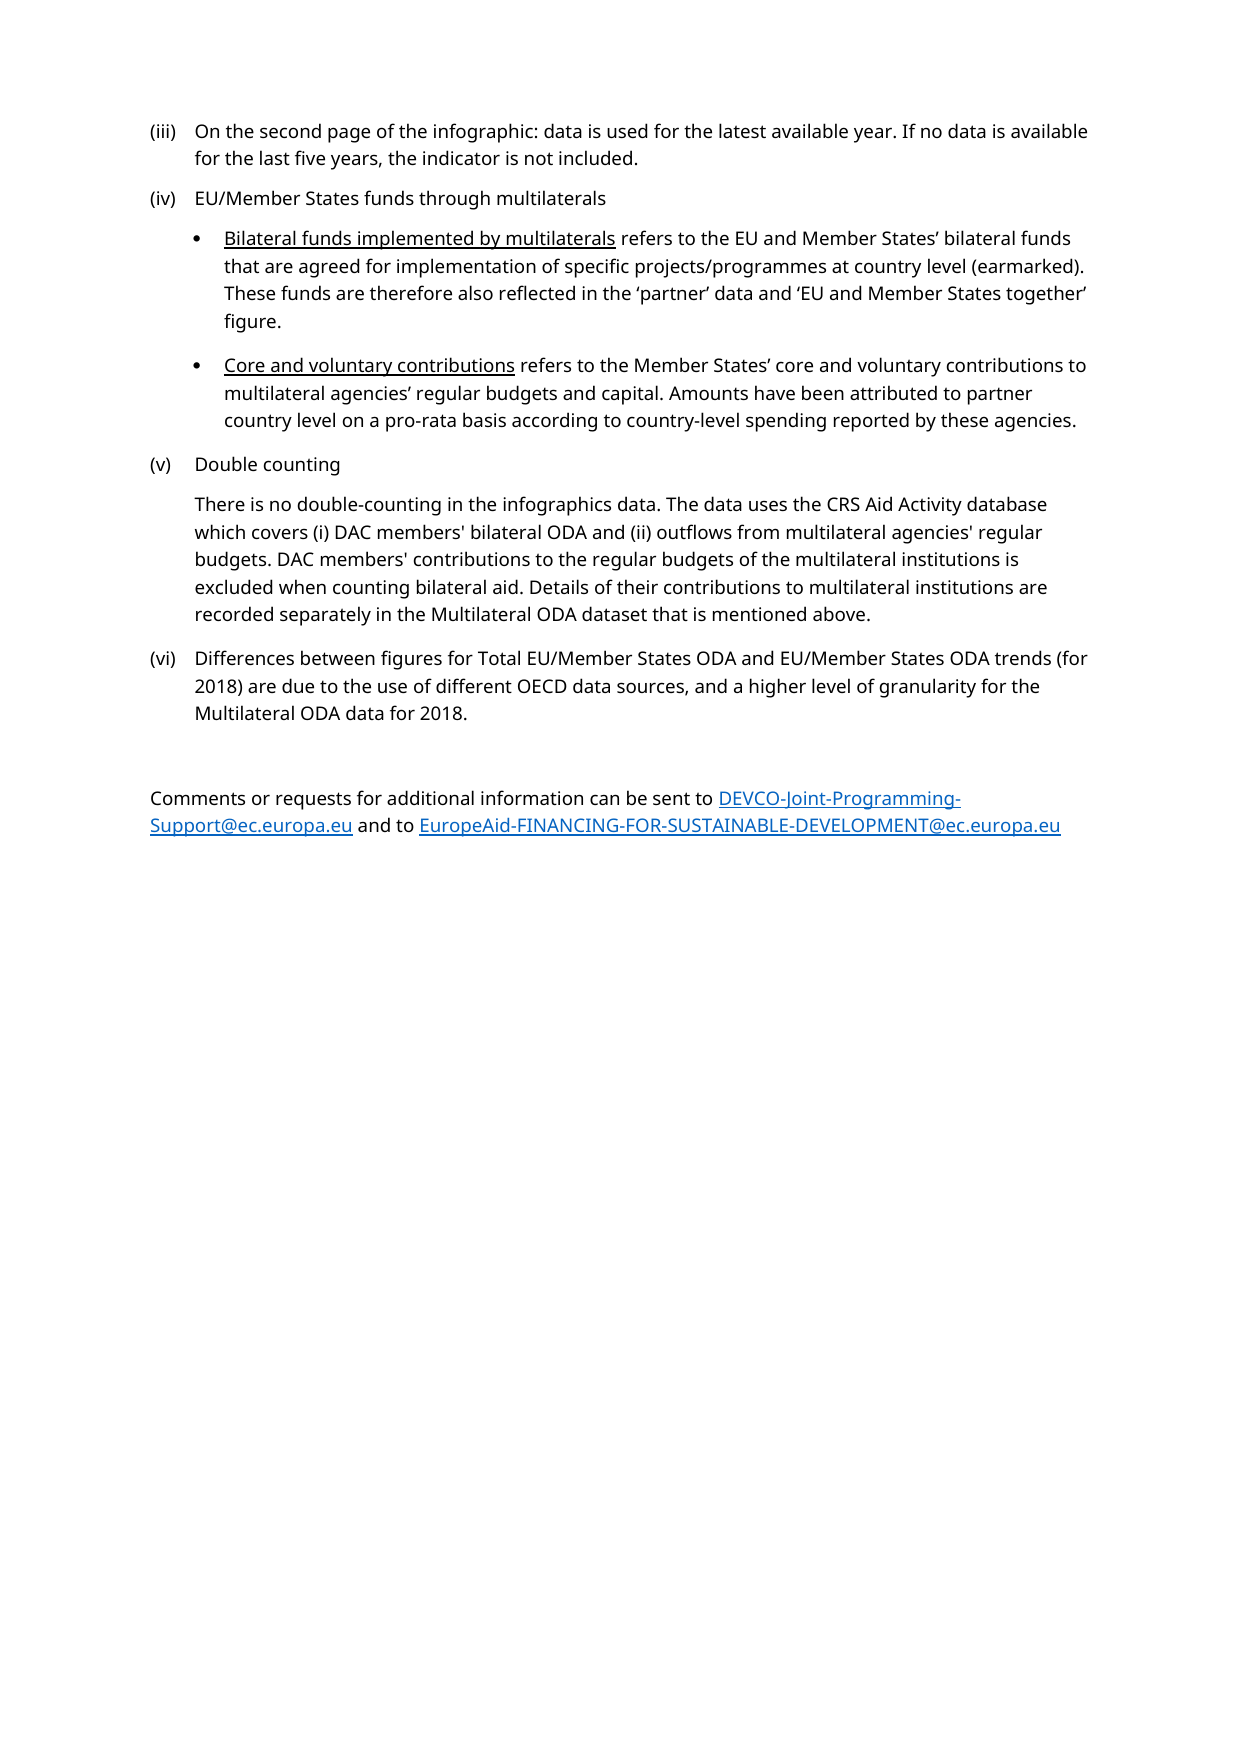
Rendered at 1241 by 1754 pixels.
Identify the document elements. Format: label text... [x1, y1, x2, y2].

text There is no double-counting in the infographics data. The data uses the CRS Aid Activity database which covers (i) DAC members' bilateral ODA and (ii) outflows from multilateral agencies' regular budgets. DAC members' contributions to the regular budgets of the multilateral institutions is excluded when counting bilateral aid. Details of their contributions to multilateral institutions are recorded separately in the Multilateral ODA dataset that is mentioned above. [194, 492, 1090, 627]
list Core and voluntary contributions refers to the Member States’ core and voluntary contributions to multilateral agencies’ regular budgets and capital. Amounts have been attributed to partner country level on a pro-rata basis according to country-level spending reported by these agencies. [193, 352, 1090, 433]
list On the second page of the infographic: data is used for the latest available year. If no data is available for the last five years, the indicator is not included. [150, 118, 1090, 171]
list Differences between figures for Total EU/Member States ODA and EU/Member States ODA trends (for 2018) are due to the use of different OECD data sources, and a higher level of granularity for the Multilateral ODA data for 2018. [150, 646, 1090, 726]
list EU/Member States funds through multilaterals [150, 186, 1090, 211]
text Comments or requests for additional information can be sent to DEVCO-Joint-Programming-Support@ec.europa.eu and to EuropeAid-FINANCING-FOR-SUSTAINABLE-DEVELOPMENT@ec.europa.eu [150, 785, 1090, 838]
list Bilateral funds implemented by multilaterals refers to the EU and Member States’ bilateral funds that are agreed for implementation of specific projects/programmes at country level (earmarked). These funds are therefore also reflected in the ‘partner’ data and ‘EU and Member States together’ figure. [193, 226, 1090, 334]
list Double counting [150, 452, 1090, 477]
